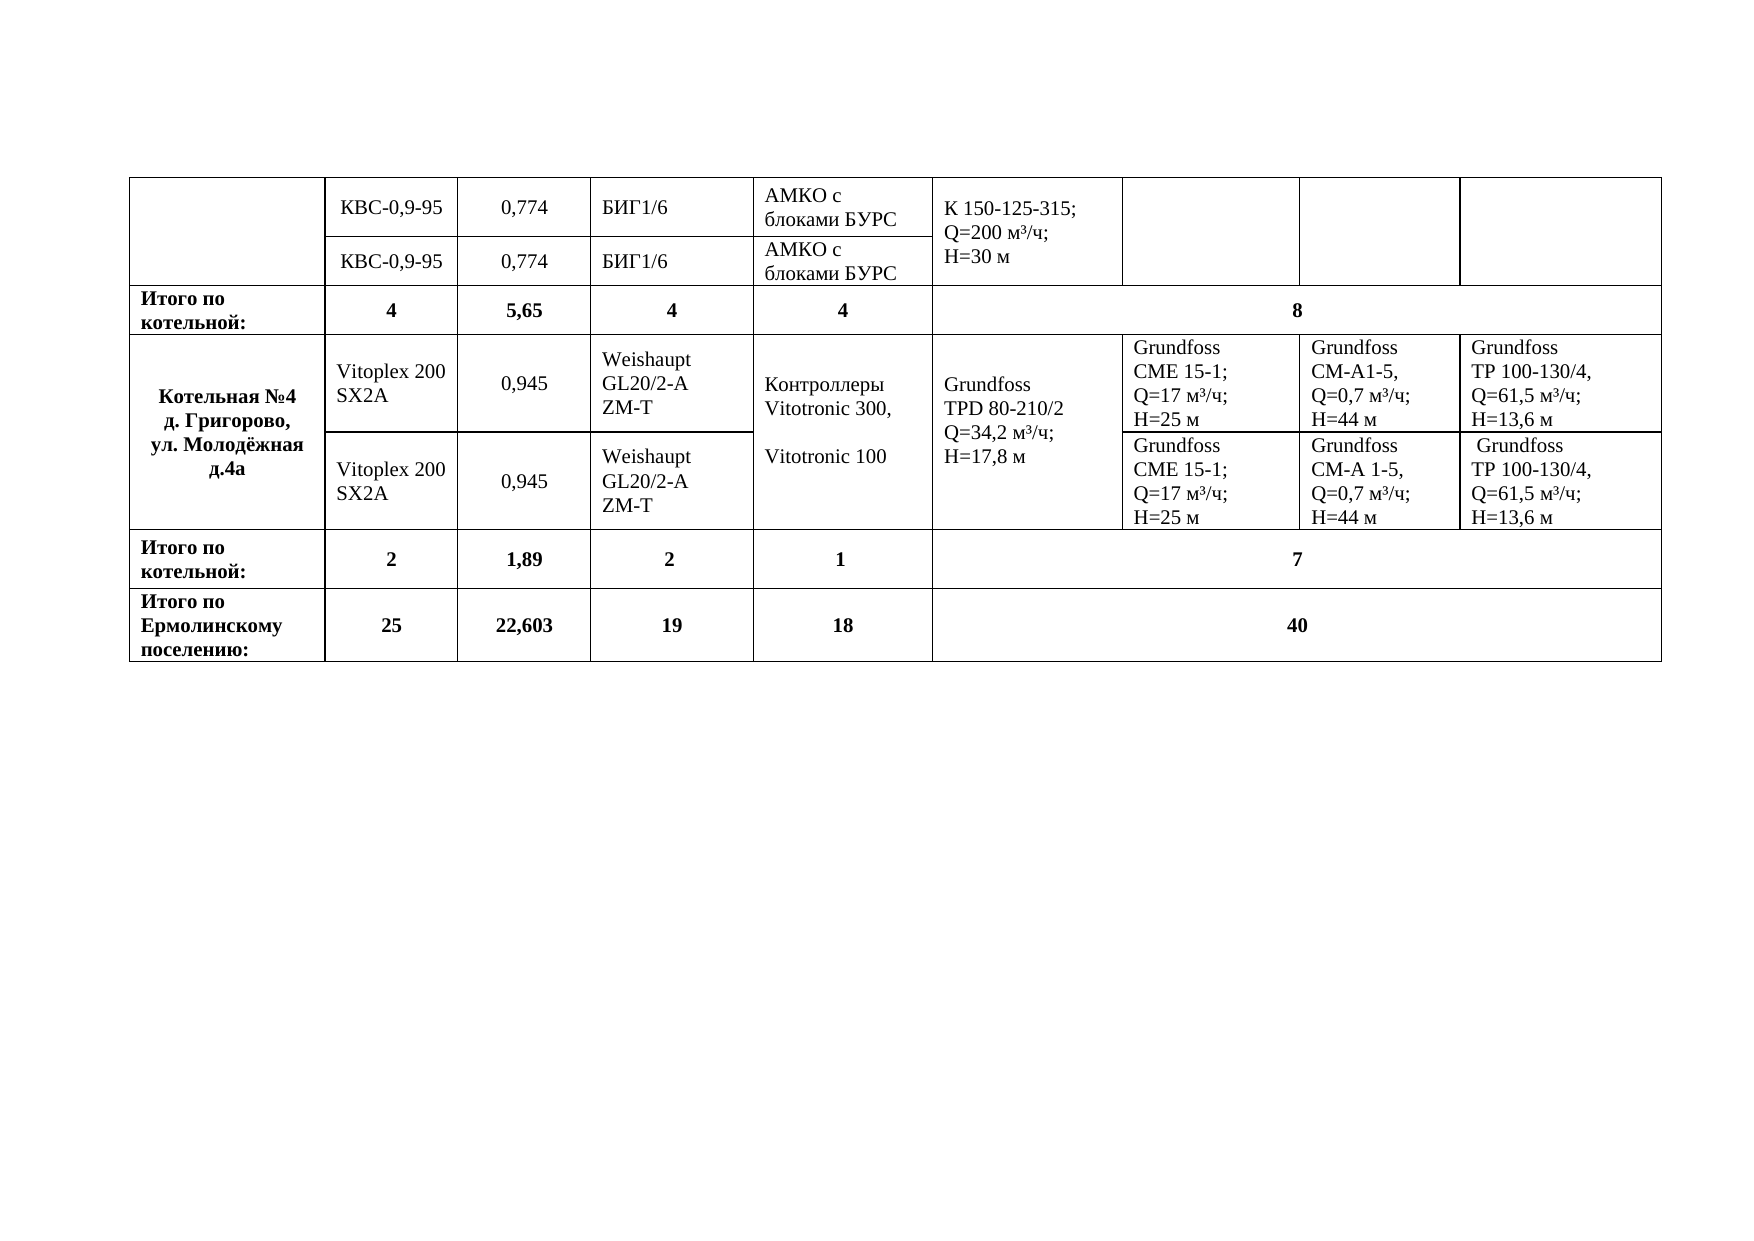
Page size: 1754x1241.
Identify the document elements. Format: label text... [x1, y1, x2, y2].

table_cell 2 [326, 530, 457, 588]
table_cell 25 [326, 589, 457, 661]
table_cell 1 [754, 530, 932, 588]
table_cell 0,945 [458, 335, 590, 431]
table_cell АМКО с блоками БУРС [754, 178, 932, 236]
table_cell Weishaupt GL20/2-A ZM-T [591, 433, 753, 529]
table_cell 0,945 [458, 433, 590, 529]
table_cell 0,774 [458, 237, 590, 285]
table_cell К 150-125-315; Q=200 м³/ч; Н=30 м [933, 178, 1122, 285]
table_cell 5,65 [458, 286, 590, 334]
table_cell Grundfoss TPD 80-210/2 Q=34,2 м³/ч; Н=17,8 м [933, 335, 1122, 529]
table_cell 18 [754, 589, 932, 661]
table_cell 4 [754, 286, 932, 334]
table_cell 7 [933, 530, 1661, 588]
table_cell Grundfoss CM-А1-5, Q=0,7 м³/ч; Н=44 м [1300, 335, 1459, 431]
table_cell [1300, 178, 1459, 285]
table_cell Vitoplex 200 SX2A [326, 433, 457, 529]
table_cell 4 [591, 286, 753, 334]
table_cell Grundfoss ТР 100-130/4, Q=61,5 м³/ч; Н=13,6 м [1461, 335, 1661, 431]
table_cell Grundfoss CME 15-1; Q=17 м³/ч; Н=25 м [1123, 335, 1299, 431]
table_cell БИГ1/6 [591, 178, 753, 236]
table_cell 40 [933, 589, 1661, 661]
table_cell 2 [591, 530, 753, 588]
table_cell 0,774 [458, 178, 590, 236]
table_cell [1461, 178, 1661, 285]
table_cell КВС-0,9-95 [326, 237, 457, 285]
table_cell 4 [326, 286, 457, 334]
table_cell 1,89 [458, 530, 590, 588]
table_cell Итого по котельной: [130, 530, 324, 588]
table_cell 19 [591, 589, 753, 661]
table_cell БИГ1/6 [591, 237, 753, 285]
table_cell 22,603 [458, 589, 590, 661]
table_cell АМКО с блоками БУРС [754, 237, 932, 285]
table_cell Grundfoss CM-А 1-5, Q=0,7 м³/ч; Н=44 м [1300, 433, 1459, 529]
table_cell Контроллеры Vitotronic 300, Vitotronic 100 [754, 335, 932, 529]
table_cell Котельная №4 д. Григорово, ул. Молодёжная д.4а [130, 335, 324, 529]
table_cell Grundfoss ТР 100-130/4, Q=61,5 м³/ч; Н=13,6 м [1461, 433, 1661, 529]
table_cell Grundfoss CME 15-1; Q=17 м³/ч; Н=25 м [1123, 433, 1299, 529]
table_cell КВС-0,9-95 [326, 178, 457, 236]
table_cell Итого по котельной: [130, 286, 324, 334]
table_cell 8 [933, 286, 1661, 334]
table_cell [1123, 178, 1299, 285]
table_cell Итого по Ермолинскому поселению: [130, 589, 324, 661]
table_cell Weishaupt GL20/2-A ZM-T [591, 335, 753, 431]
table_cell Vitoplex 200 SX2A [326, 335, 457, 431]
